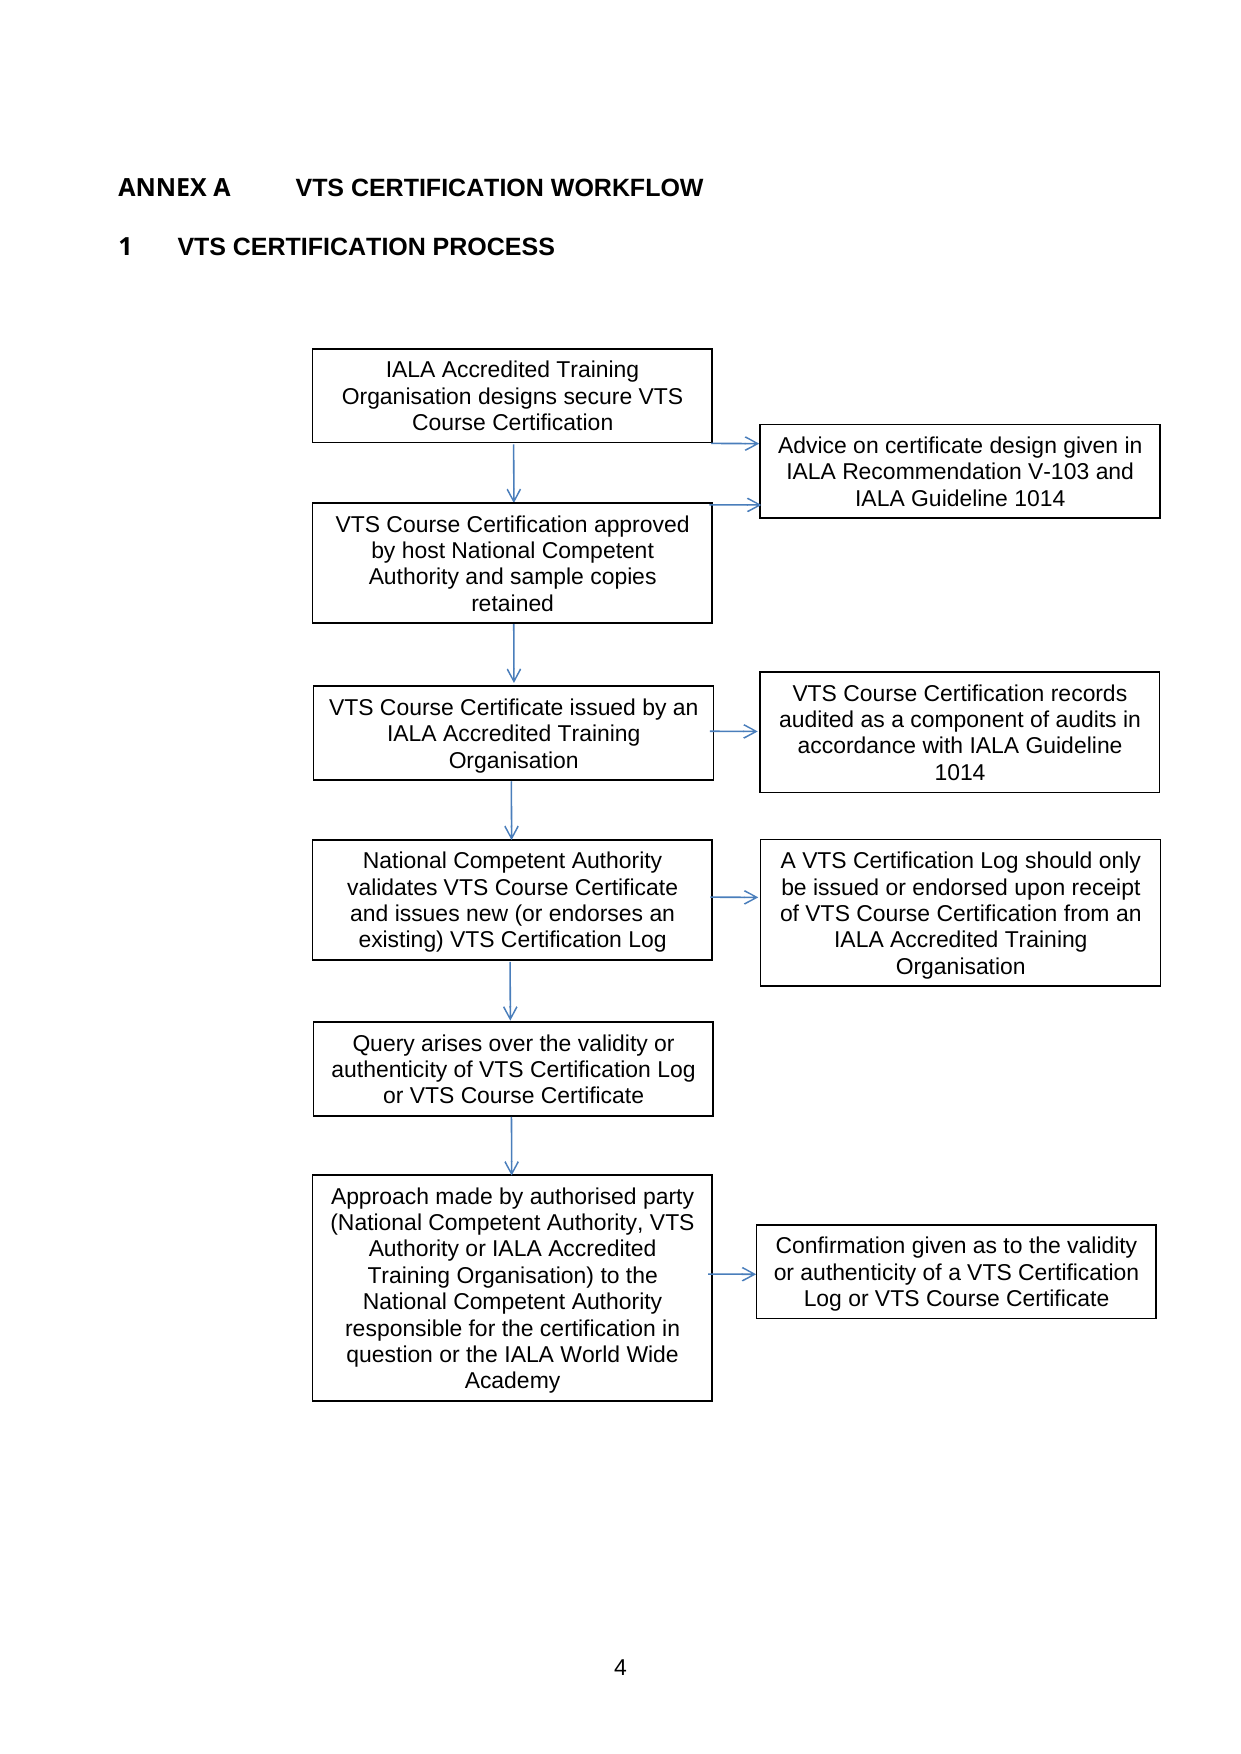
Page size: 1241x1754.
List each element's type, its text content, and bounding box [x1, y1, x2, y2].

text vts certification workflow [118, 169, 1122, 203]
subtitle VTS CERTIFICATION PROCESS [118, 228, 1122, 263]
